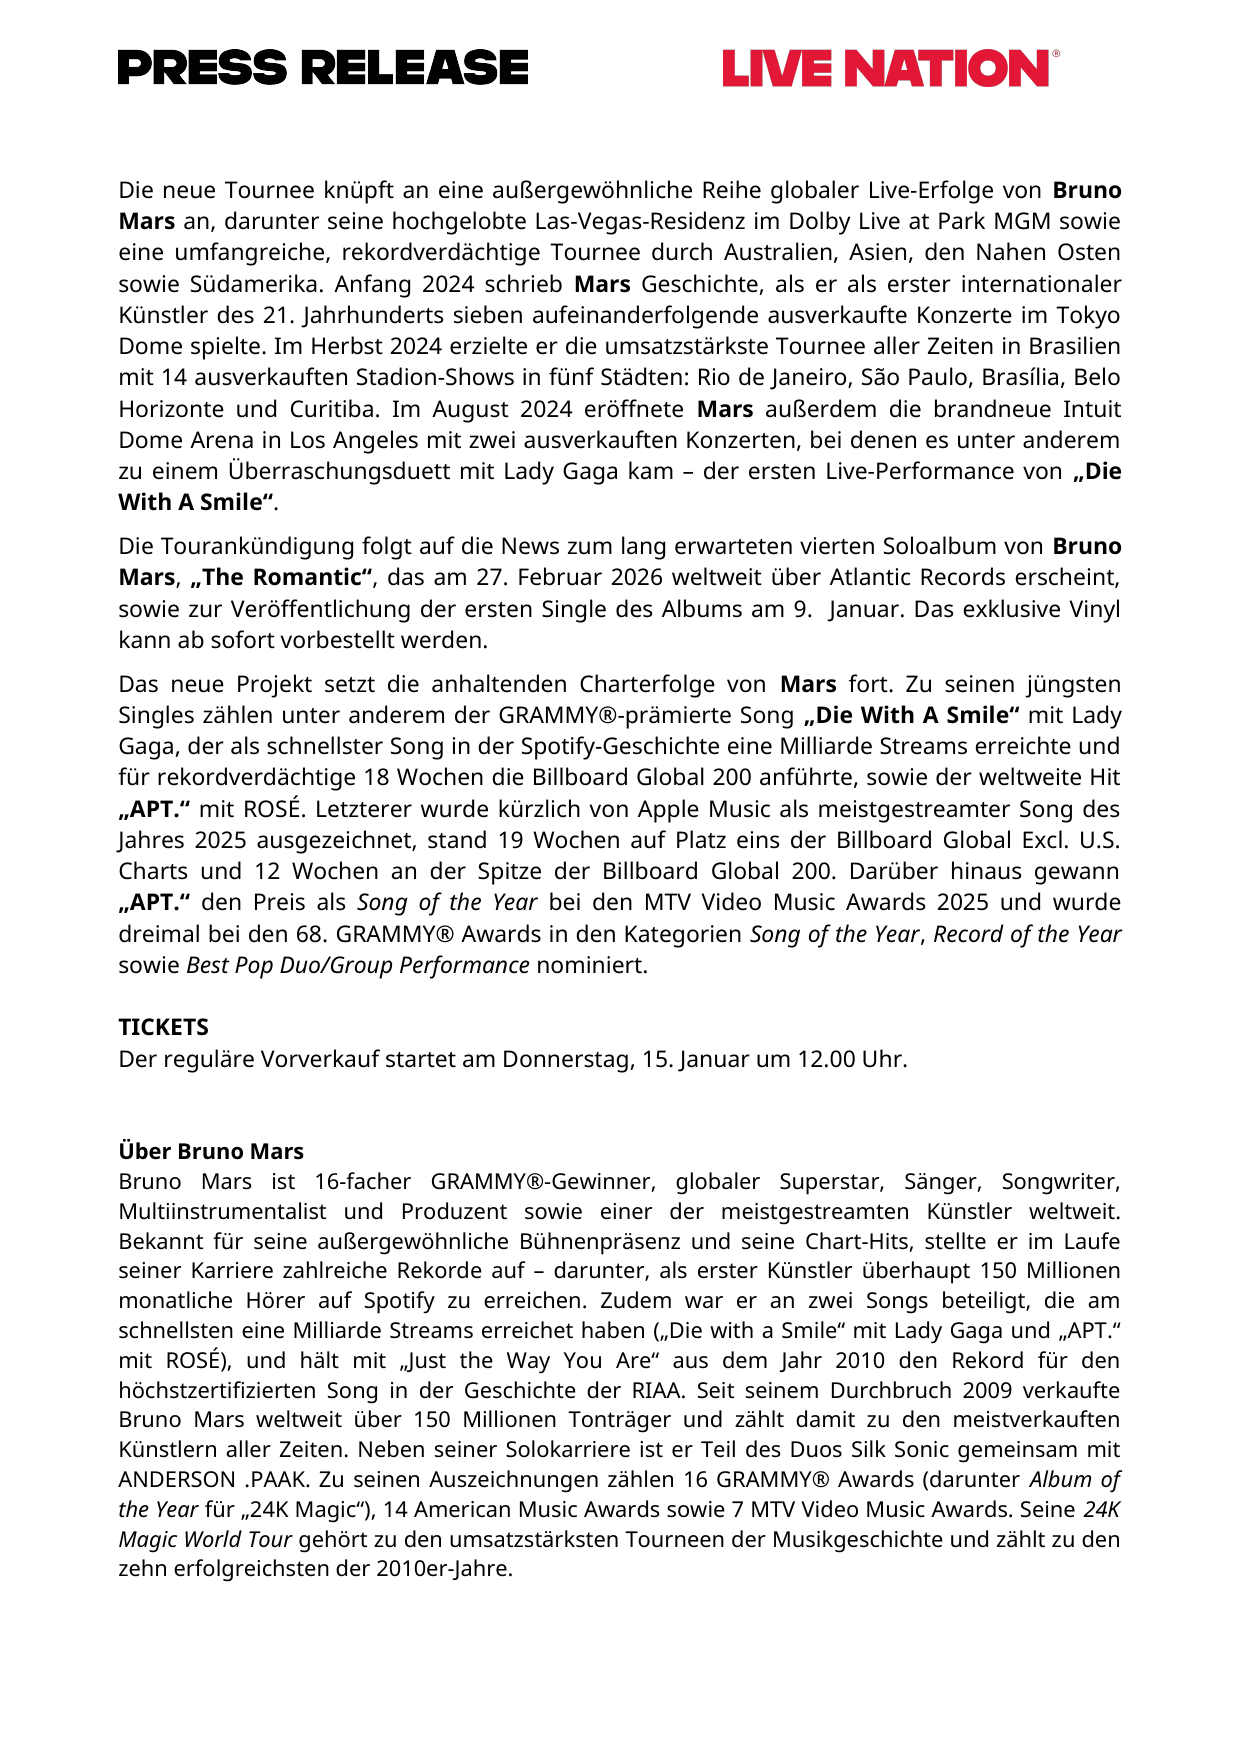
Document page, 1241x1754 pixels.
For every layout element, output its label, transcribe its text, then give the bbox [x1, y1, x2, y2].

text TICKETS [118, 1011, 1122, 1043]
text Das neue Projekt setzt die anhaltenden Charterfolge von Mars fort. Zu seinen jüngsten Singles zählen unter anderem der GRAMMY®-prämierte Song „Die With A Smile“ mit Lady Gaga, der als schnellster Song in der Spotify-Geschichte eine Milliarde Streams erreichte und für rekordverdächtige 18 Wochen die Billboard Global 200 anführte, sowie der weltweite Hit „APT.“ mit ROSÉ. Letzterer wurde kürzlich von Apple Music als meistgestreamter Song des Jahres 2025 ausgezeichnet, stand 19 Wochen auf Platz eins der Billboard Global Excl. U.S. Charts und 12 Wochen an der Spitze der Billboard Global 200. Darüber hinaus gewann „APT.“ den Preis als Song of the Year bei den MTV Video Music Awards 2025 und wurde dreimal bei den 68. GRAMMY® Awards in den Kategorien Song of the Year, Record of the Year sowie Best Pop Duo/Group Performance nominiert. [118, 668, 1122, 980]
text Bruno Mars ist 16-facher GRAMMY®-Gewinner, globaler Superstar, Sänger, Songwriter, Multiinstrumentalist und Produzent sowie einer der meistgestreamten Künstler weltweit. Bekannt für seine außergewöhnliche Bühnenpräsenz und seine Chart-Hits, stellte er im Laufe seiner Karriere zahlreiche Rekorde auf – darunter, als erster Künstler überhaupt 150 Millionen monatliche Hörer auf Spotify zu erreichen. Zudem war er an zwei Songs beteiligt, die am schnellsten eine Milliarde Streams erreichet haben („Die with a Smile“ mit Lady Gaga und „APT.“ mit ROSÉ), und hält mit „Just the Way You Are“ aus dem Jahr 2010 den Rekord für den höchstzertifizierten Song in der Geschichte der RIAA. Seit seinem Durchbruch 2009 verkaufte Bruno Mars weltweit über 150 Millionen Tonträger und zählt damit zu den meistverkauften Künstlern aller Zeiten. Neben seiner Solokarriere ist er Teil des Duos Silk Sonic gemeinsam mit ANDERSON .PAAK. Zu seinen Auszeichnungen zählen 16 GRAMMY® Awards (darunter Album of the Year für „24K Magic“), 14 American Music Awards sowie 7 MTV Video Music Awards. Seine 24K Magic World Tour gehört zu den umsatzstärksten Tourneen der Musikgeschichte und zählt zu den zehn erfolgreichsten der 2010er-Jahre. [118, 1166, 1122, 1583]
text Der reguläre Vorverkauf startet am Donnerstag, 15. Januar um 12.00 Uhr. [118, 1043, 1122, 1074]
picture [723, 49, 1060, 87]
picture [118, 49, 528, 85]
text Über Bruno Mars [118, 1136, 1122, 1166]
text Die Tourankündigung folgt auf die News zum lang erwarteten vierten Soloalbum von Bruno Mars, „The Romantic“, das am 27. Februar 2026 weltweit über Atlantic Records erscheint, sowie zur Veröffentlichung der ersten Single des Albums am 9. Januar. Das exklusive Vinyl kann ab sofort vorbestellt werden. [118, 530, 1122, 655]
text Die neue Tournee knüpft an eine außergewöhnliche Reihe globaler Live-Erfolge von Bruno Mars an, darunter seine hochgelobte Las-Vegas-Residenz im Dolby Live at Park MGM sowie eine umfangreiche, rekordverdächtige Tournee durch Australien, Asien, den Nahen Osten sowie Südamerika. Anfang 2024 schrieb Mars Geschichte, als er als erster internationaler Künstler des 21. Jahrhunderts sieben aufeinanderfolgende ausverkaufte Konzerte im Tokyo Dome spielte. Im Herbst 2024 erzielte er die umsatzstärkste Tournee aller Zeiten in Brasilien mit 14 ausverkauften Stadion-Shows in fünf Städten: Rio de Janeiro, São Paulo, Brasília, Belo Horizonte und Curitiba. Im August 2024 eröffnete Mars außerdem die brandneue Intuit Dome Arena in Los Angeles mit zwei ausverkauften Konzerten, bei denen es unter anderem zu einem Überraschungsduett mit Lady Gaga kam – der ersten Live-Performance von „Die With A Smile“. [118, 174, 1122, 518]
